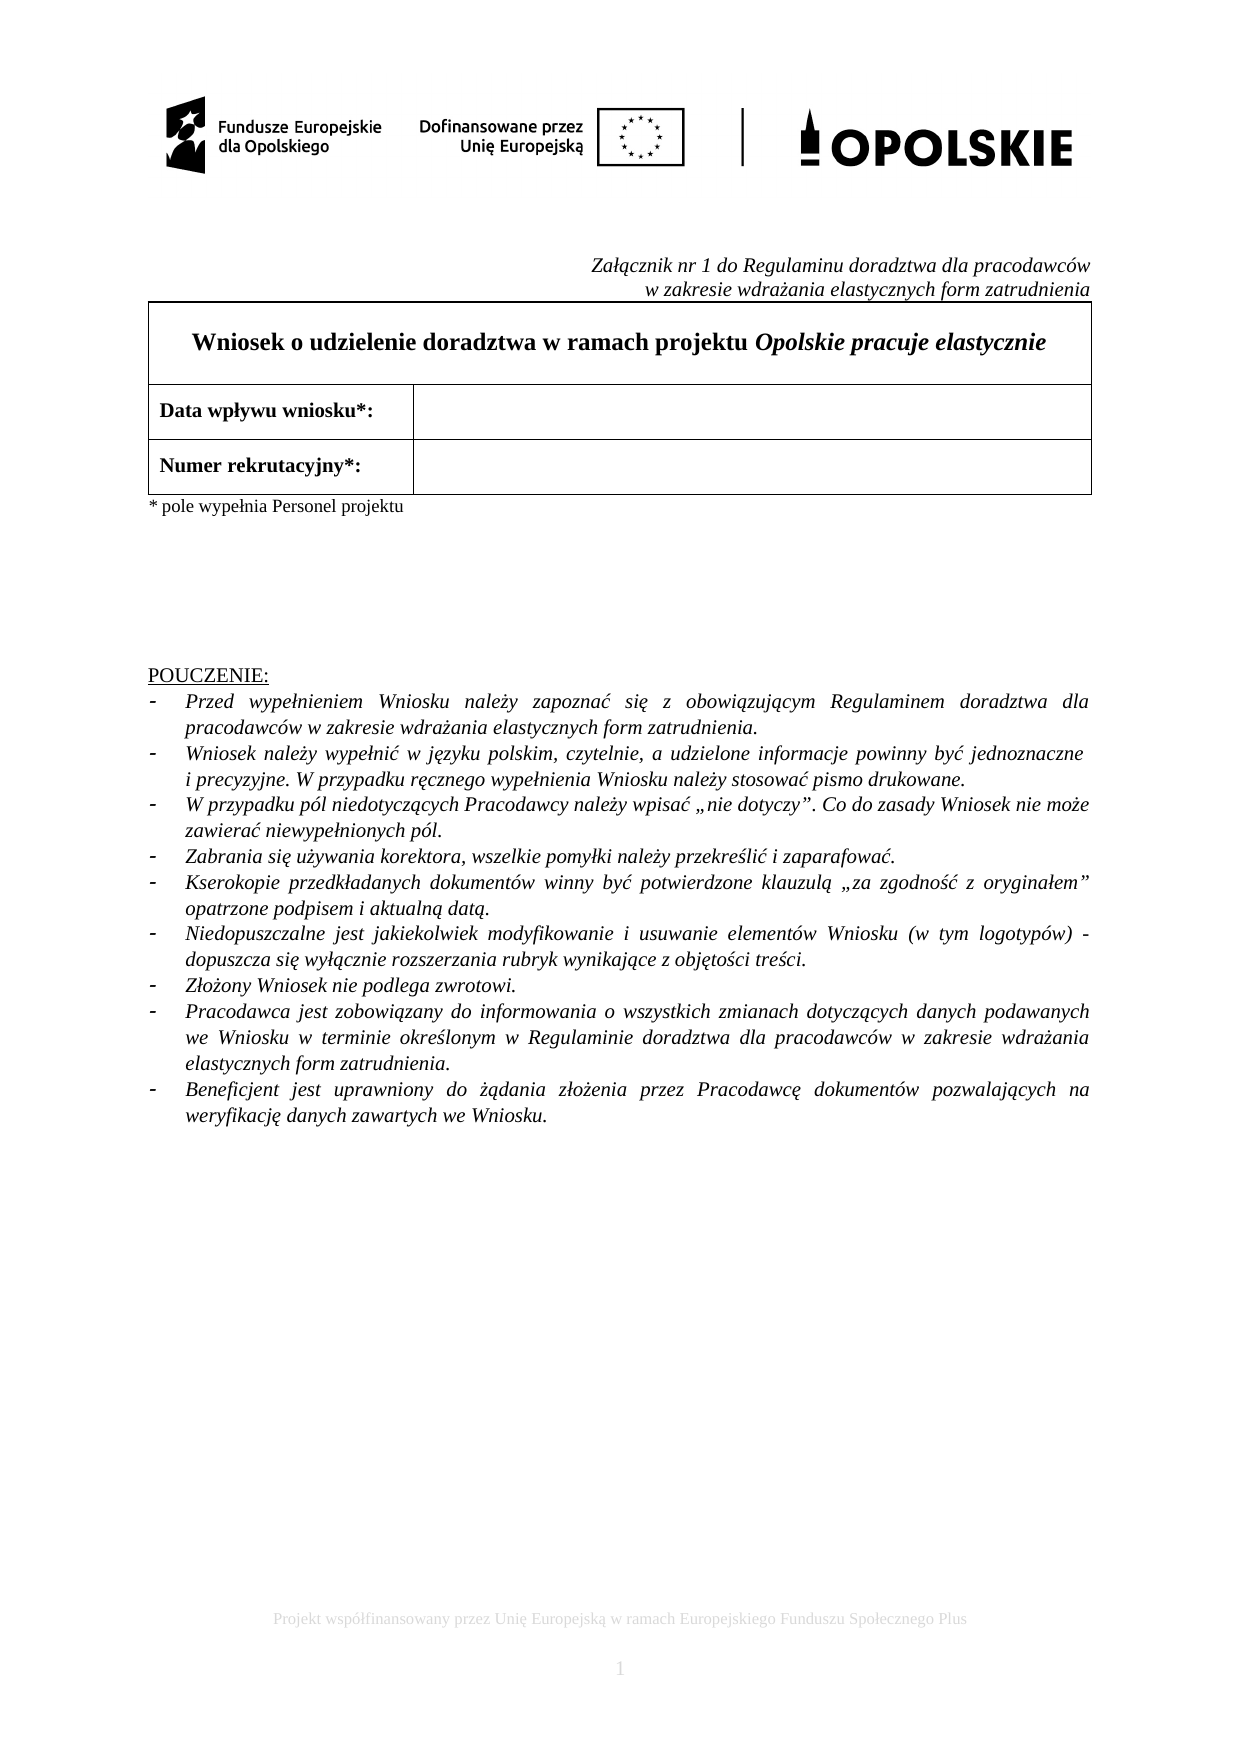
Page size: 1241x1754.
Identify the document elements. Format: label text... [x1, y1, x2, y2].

picture [147, 73, 1092, 198]
list Kserokopie przedkładanych dokumentów winny być potwierdzone klauzulą „za zgodność z oryginałem” opatrzone podpisem i aktualną datą. [148, 870, 1093, 920]
list Złożony Wniosek nie podlega zwrotowi. [148, 973, 1093, 997]
list Zabrania się używania korektora, wszelkie pomyłki należy przekreślić i zaparafować. [148, 844, 1093, 868]
list Pracodawca jest zobowiązany do informowania o wszystkich zmianach dotyczących danych podawanych we Wniosku w terminie określonym w Regulaminie doradztwa dla pracodawców w zakresie wdrażania elastycznych form zatrudnienia. [148, 999, 1093, 1075]
table_cell [414, 440, 1091, 494]
list Beneficjent jest uprawniony do żądania złożenia przez Pracodawcę dokumentów pozwalających na weryfikację danych zawartych we Wniosku. [148, 1077, 1093, 1127]
text POUCZENIE: [148, 663, 1093, 687]
list Wniosek należy wypełnić w języku polskim, czytelnie, a udzielone informacje powinny być jednoznaczne i precyzyjne. W przypadku ręcznego wypełnienia Wniosku należy stosować pismo drukowane. [148, 741, 1093, 791]
table_cell Numer rekrutacyjny*: [149, 440, 413, 494]
list W przypadku pól niedotyczących Pracodawcy należy wpisać „nie dotyczy”. Co do zasady Wniosek nie może zawierać niewypełnionych pól. [148, 792, 1093, 842]
list Niedopuszczalne jest jakiekolwiek modyfikowanie i usuwanie elementów Wniosku (w tym logotypów) - dopuszcza się wyłącznie rozszerzania rubryk wynikające z objętości treści. [148, 921, 1093, 971]
text w zakresie wdrażania elastycznych form zatrudnienia [148, 277, 1093, 301]
text * pole wypełnia Personel projektu [148, 495, 1093, 516]
table_header Wniosek o udzielenie doradztwa w ramach projektu Opolskie pracuje elastycznie [149, 303, 1091, 384]
list Przed wypełnieniem Wniosku należy zapoznać się z obowiązującym Regulaminem doradztwa dla pracodawców w zakresie wdrażania elastycznych form zatrudnienia. [148, 689, 1093, 739]
table_cell Data wpływu wniosku*: [149, 385, 413, 439]
text Załącznik nr 1 do Regulaminu doradztwa dla pracodawców [148, 253, 1093, 277]
table_cell [414, 385, 1091, 439]
